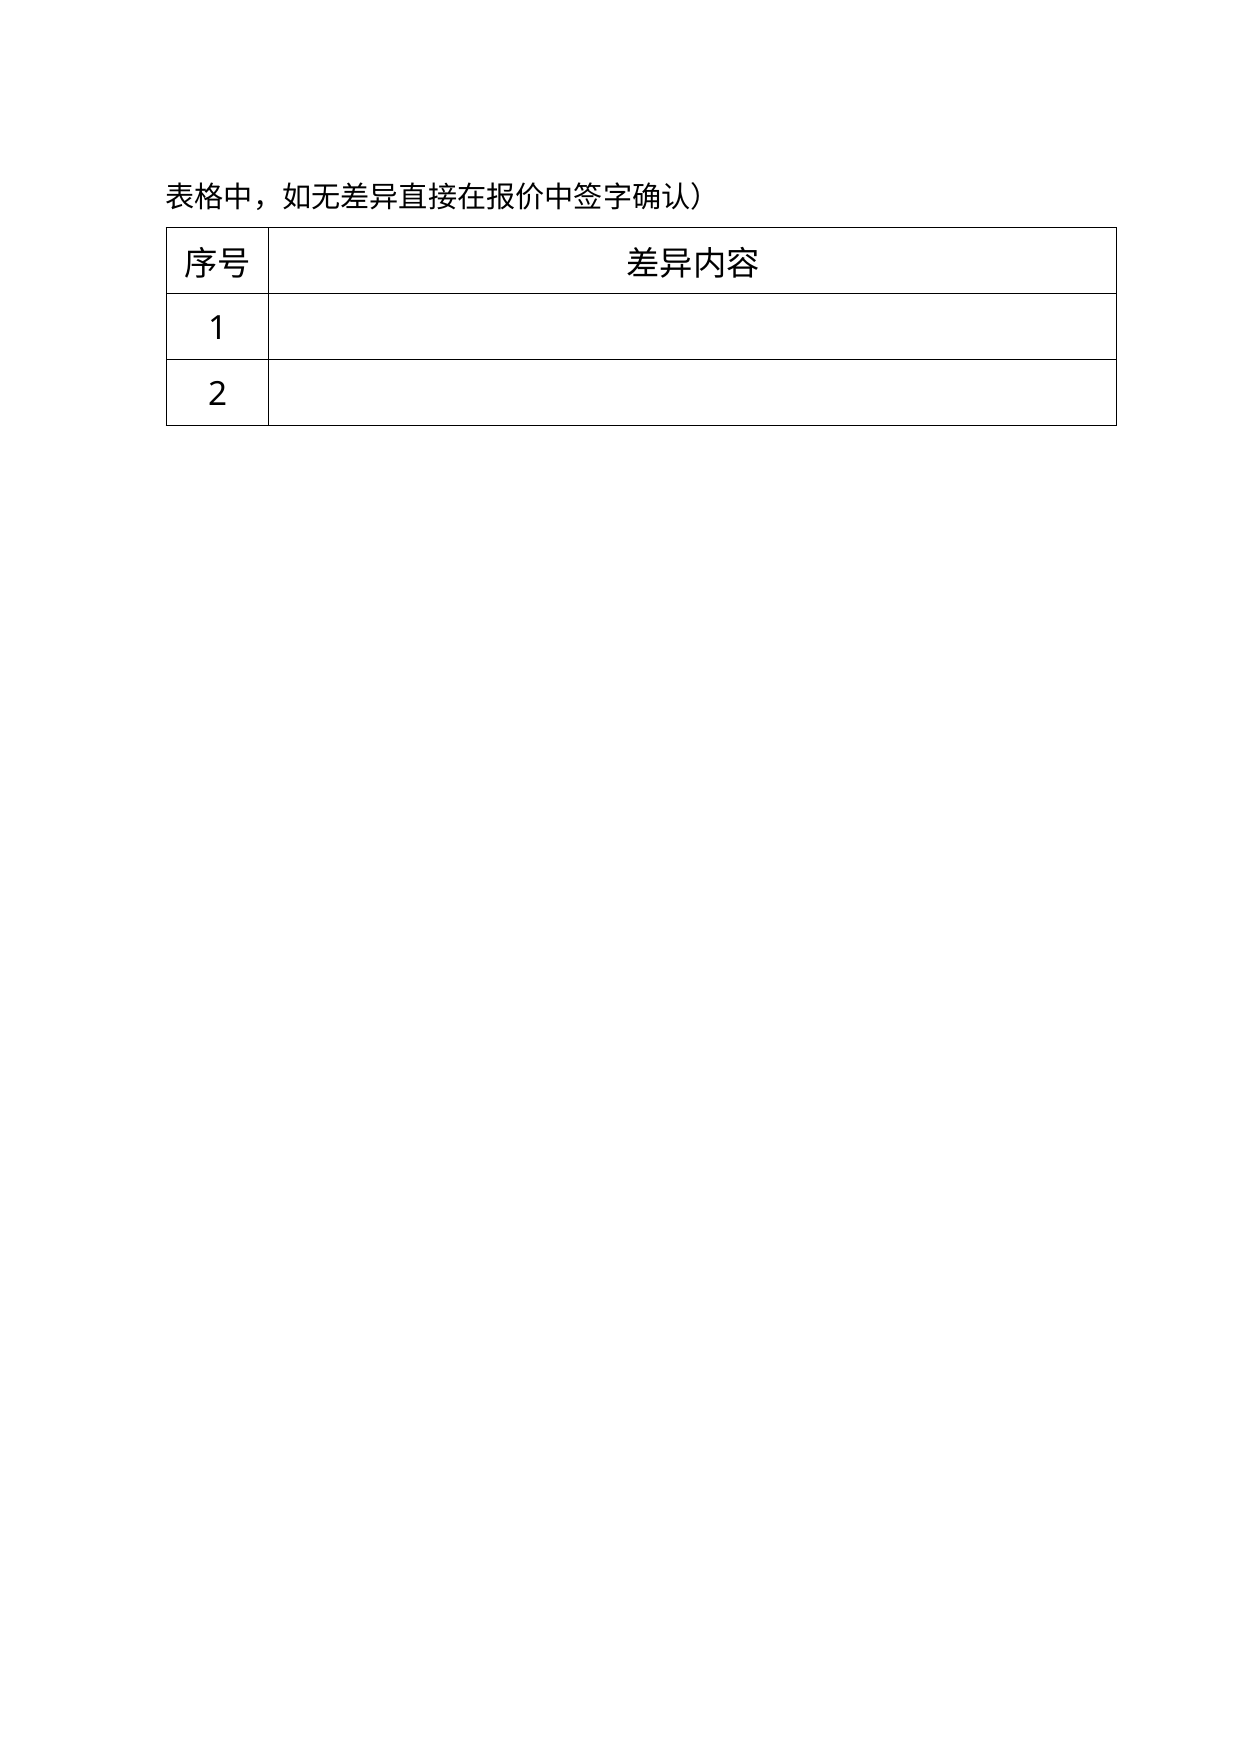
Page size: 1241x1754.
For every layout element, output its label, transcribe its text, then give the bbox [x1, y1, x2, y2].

table_cell [269, 360, 1116, 425]
table_cell 2 [167, 360, 268, 425]
table_header 序号 [167, 228, 268, 293]
table_cell 1 [167, 294, 268, 359]
table_header 差异内容 [269, 228, 1116, 293]
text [165, 162, 1075, 227]
table_cell [269, 294, 1116, 359]
